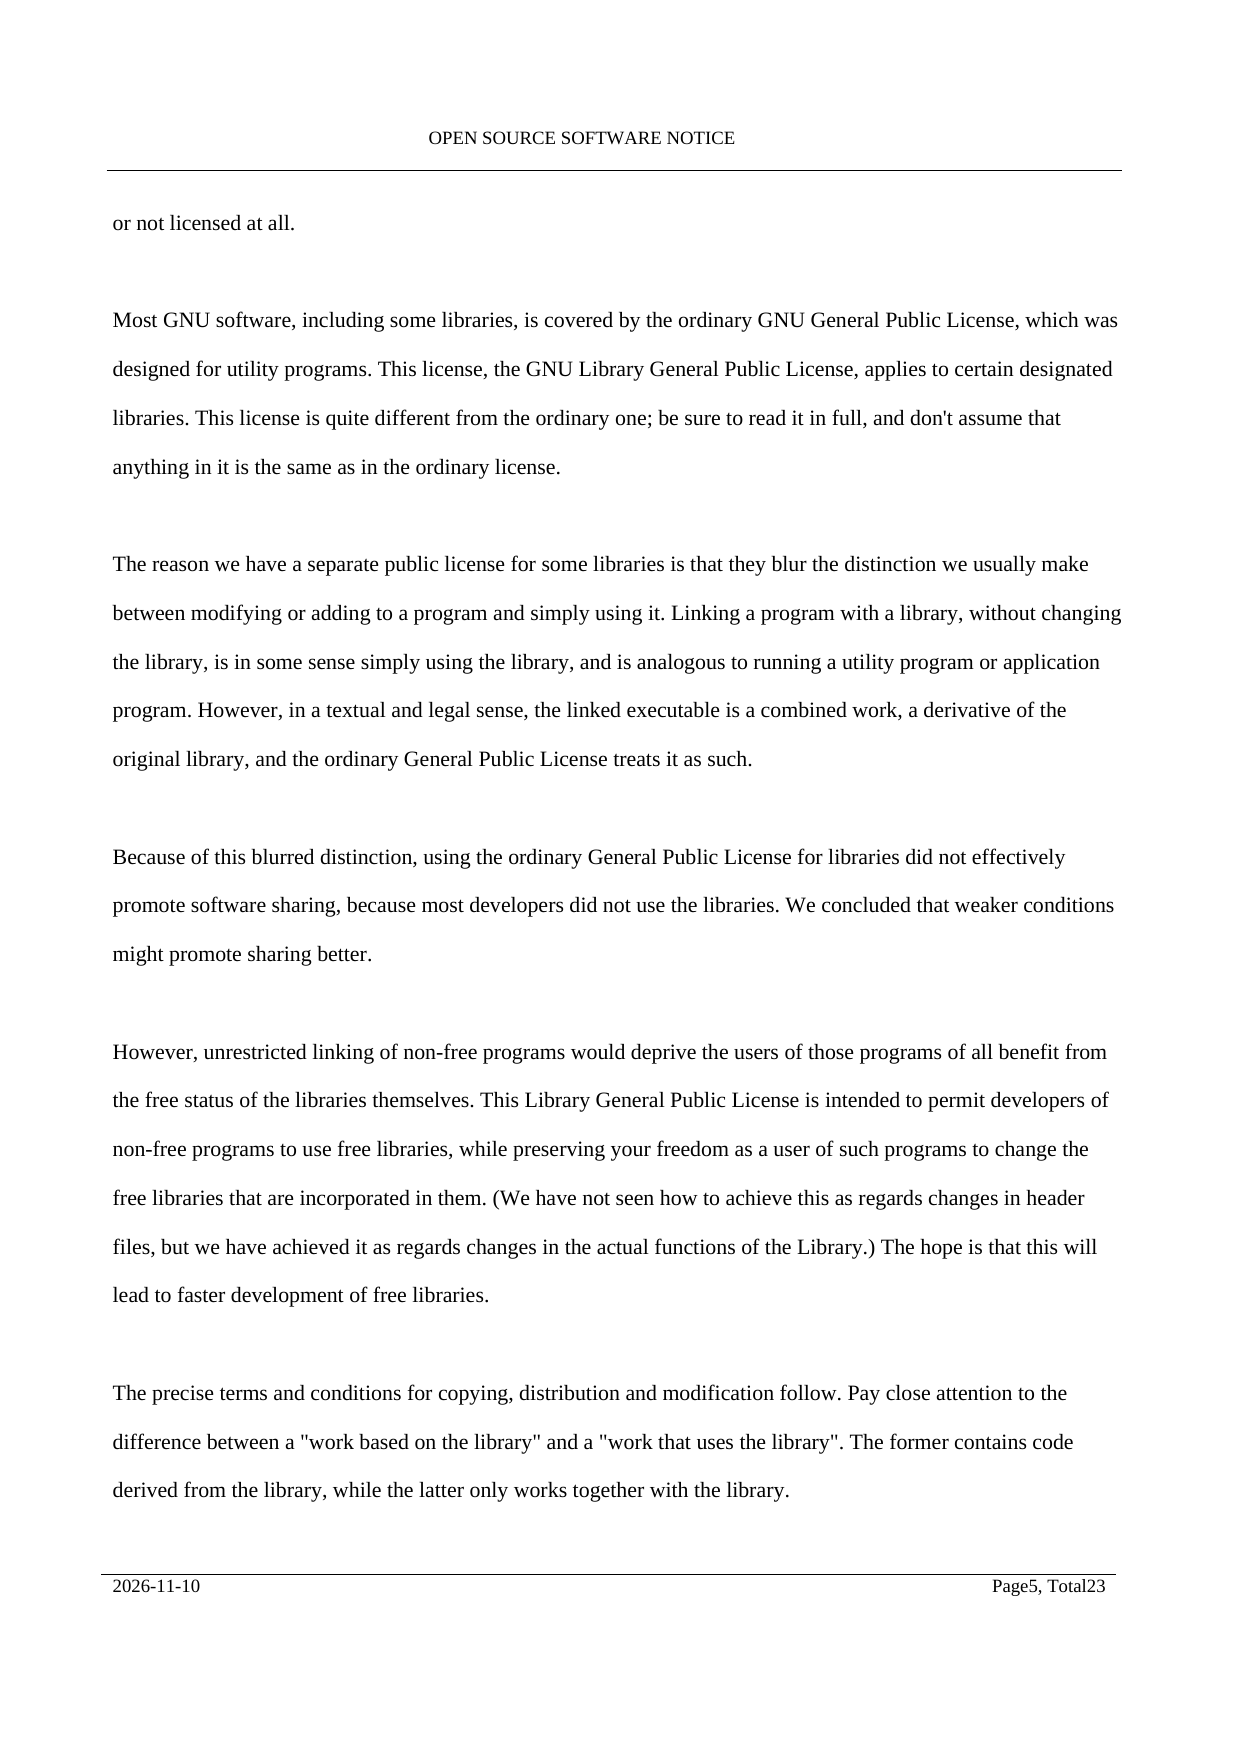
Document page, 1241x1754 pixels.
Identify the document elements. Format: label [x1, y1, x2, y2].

text [112, 206, 1128, 1506]
